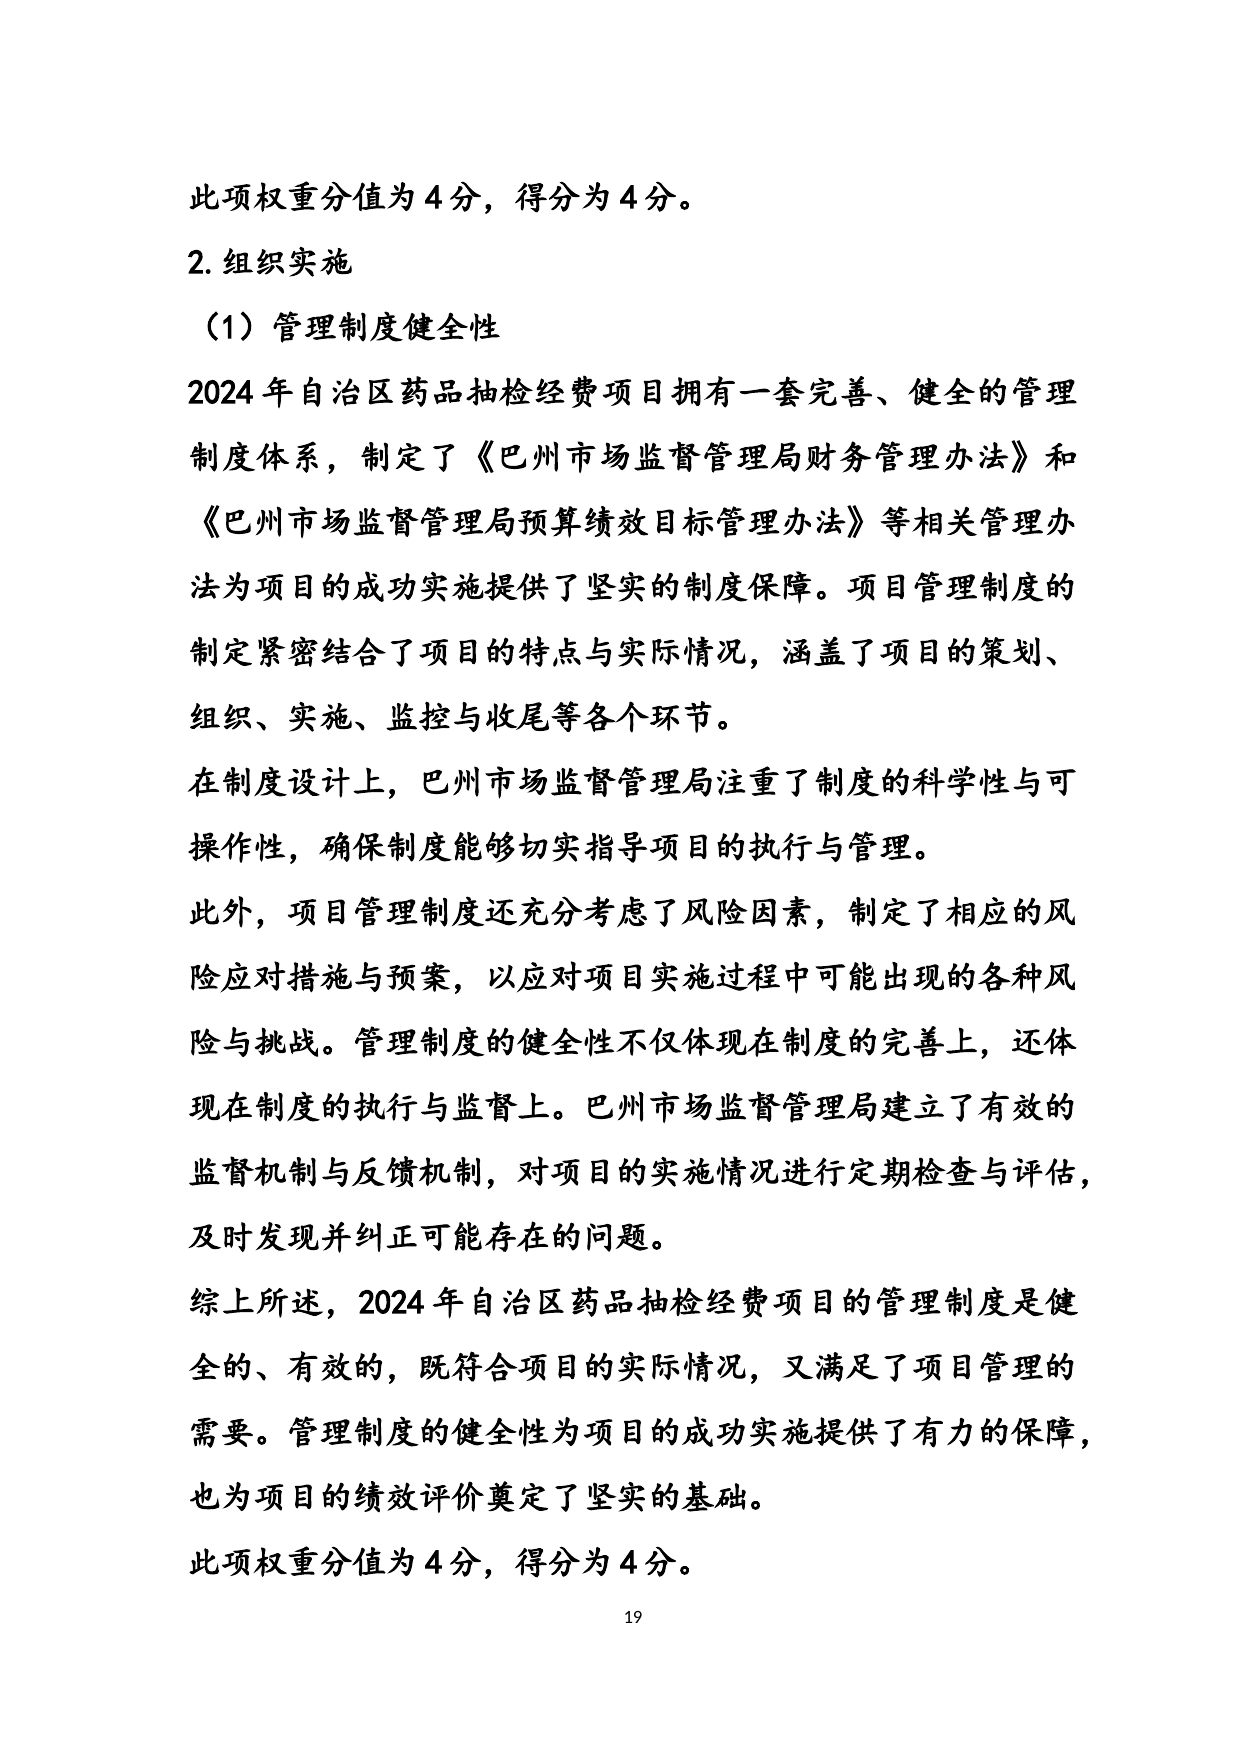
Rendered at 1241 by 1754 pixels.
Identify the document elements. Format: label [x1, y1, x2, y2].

text [187, 162, 1078, 1592]
